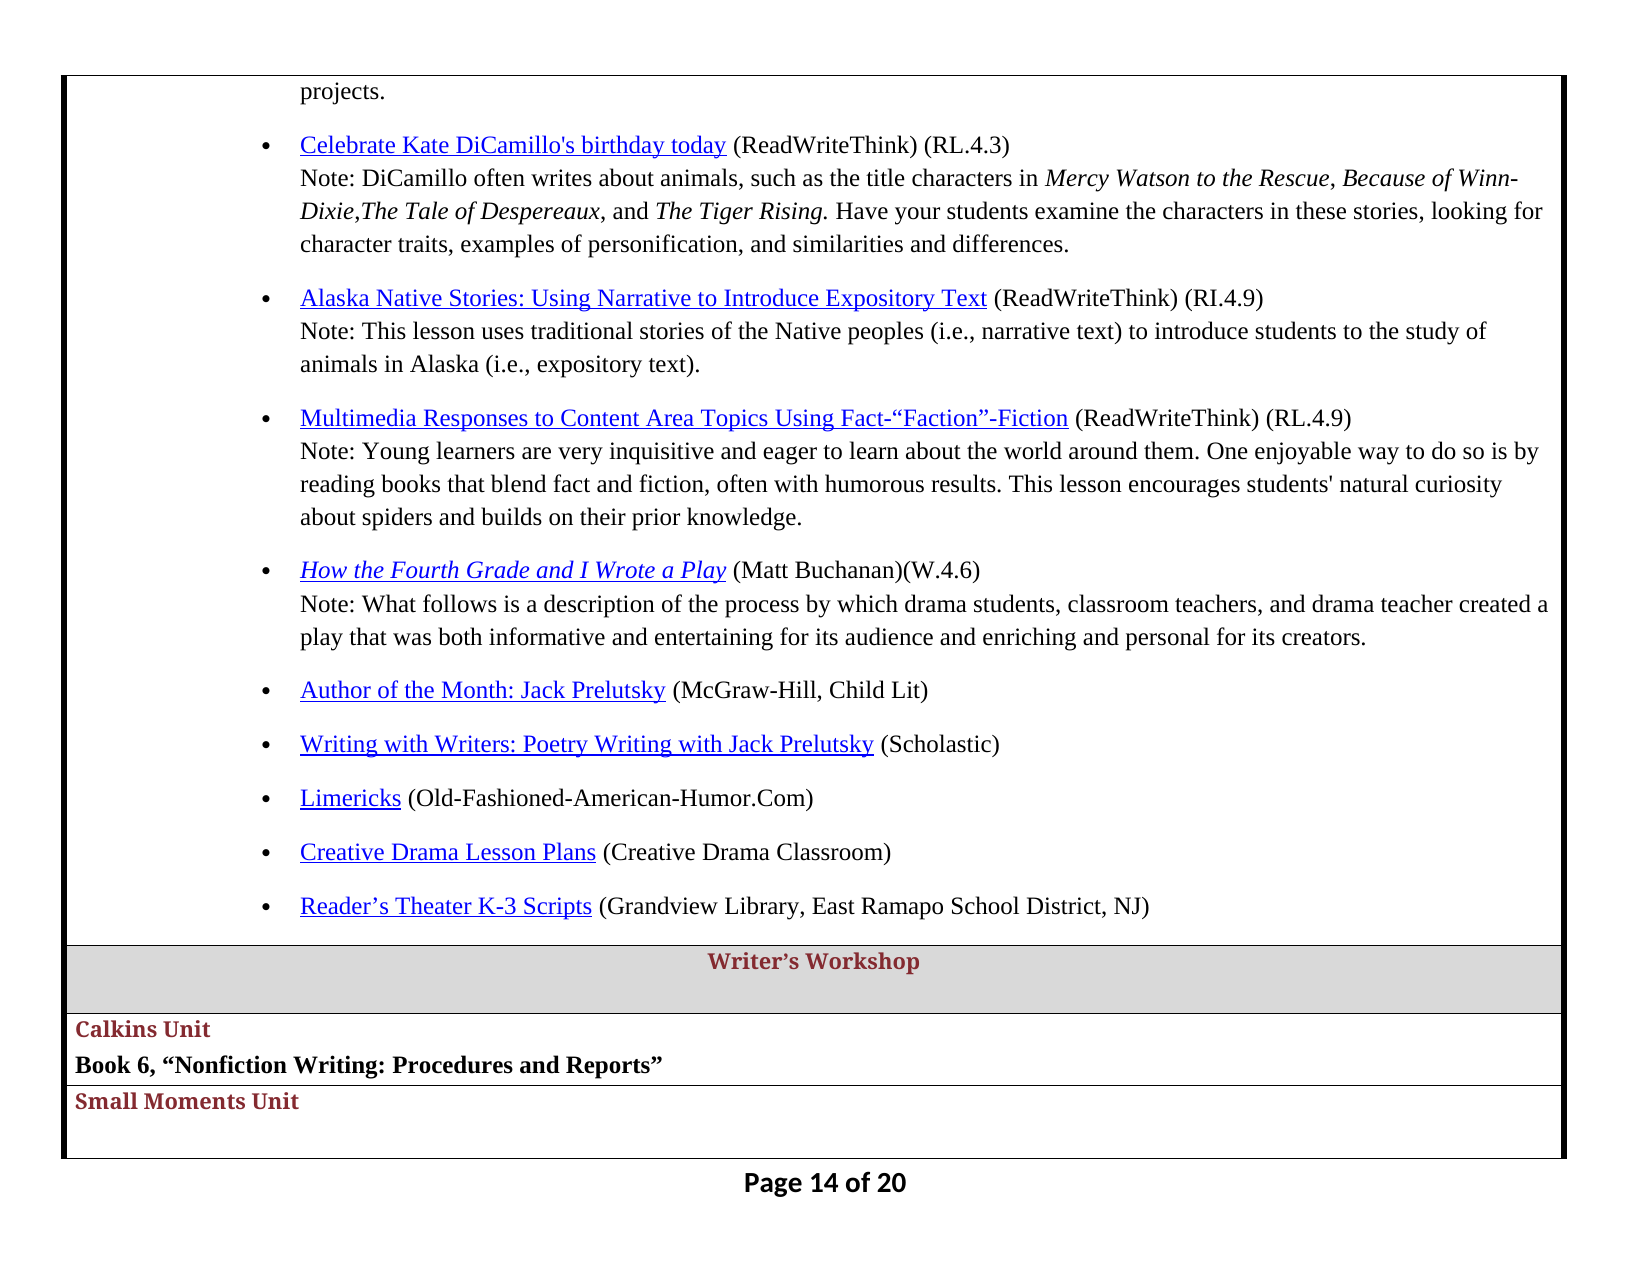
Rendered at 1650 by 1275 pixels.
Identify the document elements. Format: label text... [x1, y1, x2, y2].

table_cell Writer’s Workshop [67, 946, 1561, 1013]
table_cell Small Moments Unit [67, 1086, 1561, 1158]
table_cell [67, 76, 1561, 945]
table_cell Calkins Unit Book 6, “Nonfiction Writing: Procedures and Reports” [67, 1014, 1561, 1085]
